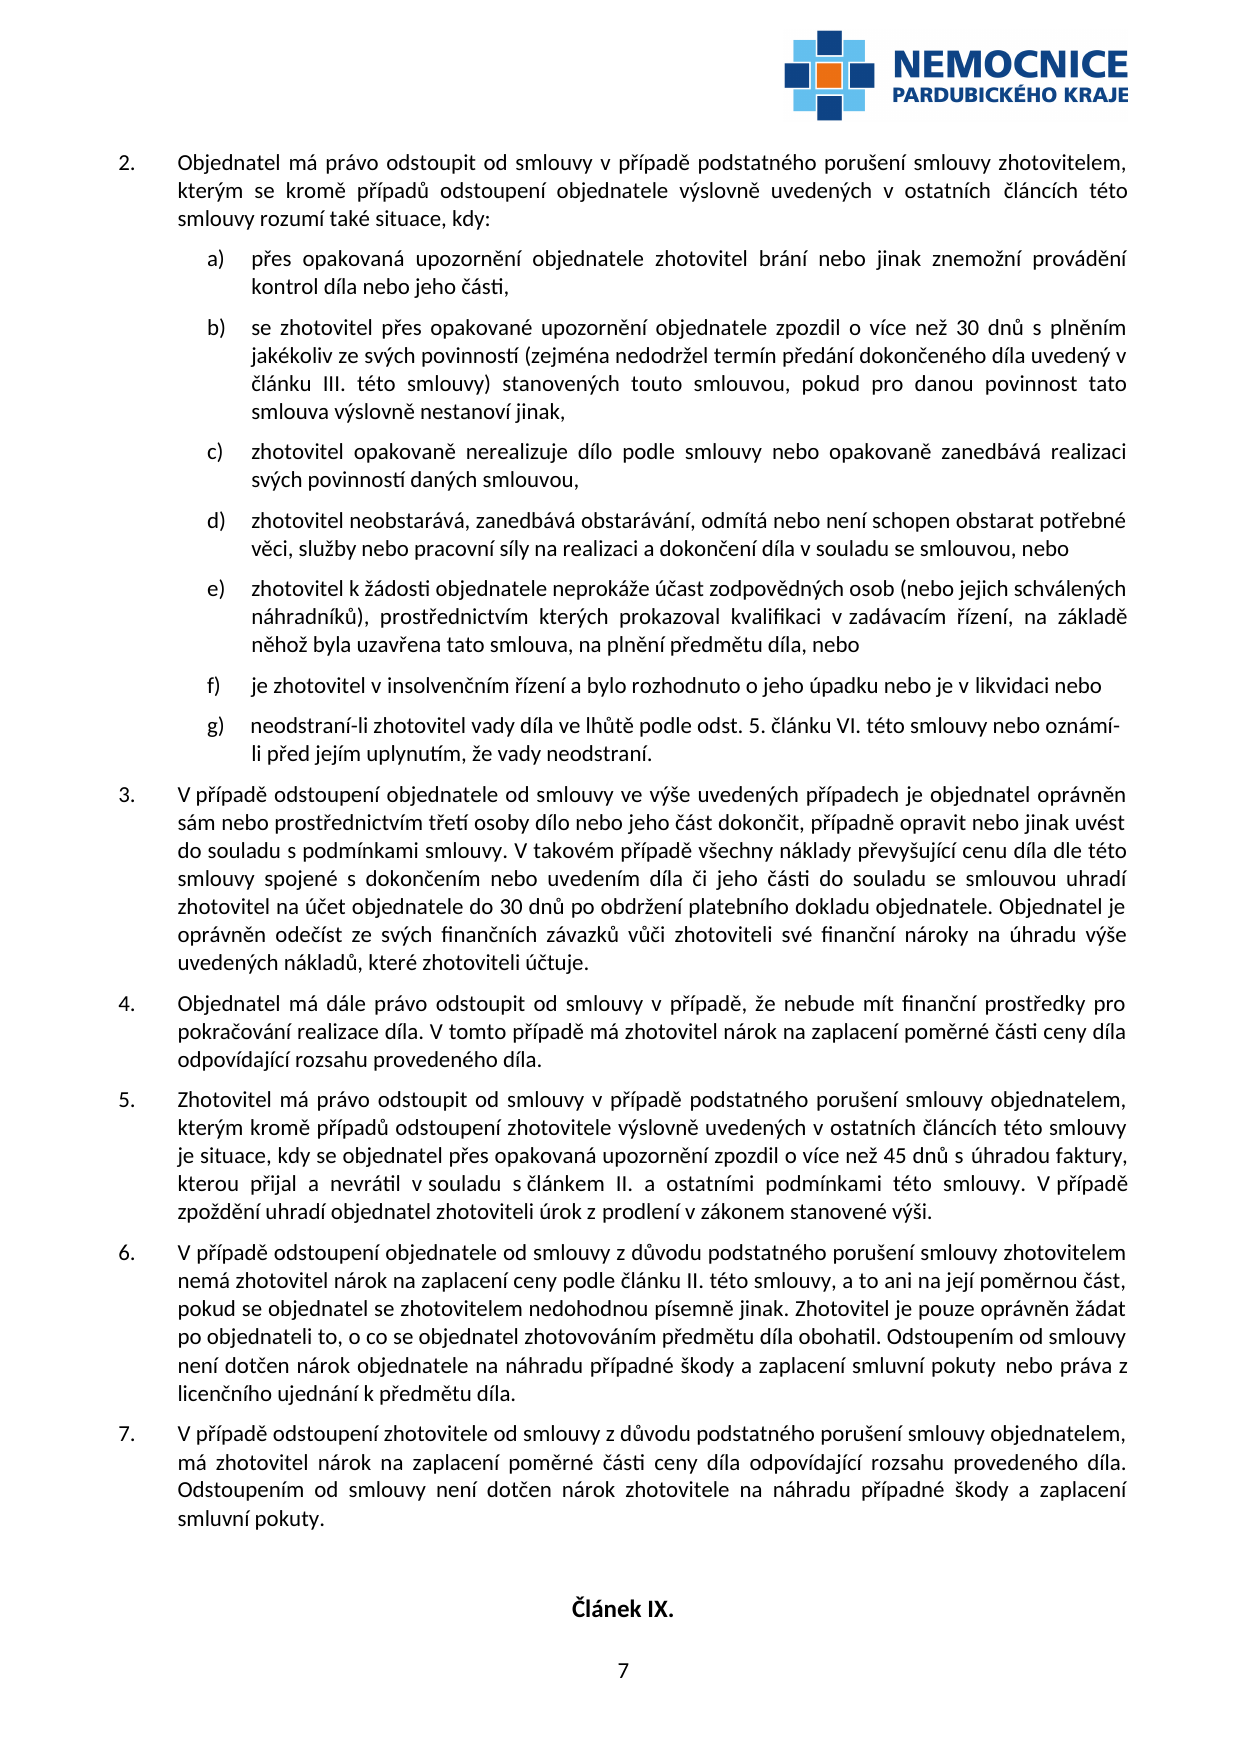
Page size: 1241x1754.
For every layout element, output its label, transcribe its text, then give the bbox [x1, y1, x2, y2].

text 6. V případě odstoupení objednatele od smlouvy z důvodu podstatného porušení smlouvy zhotovitelem nemá zhotovitel nárok na zaplacení ceny podle článku II. této smlouvy, a to ani na její poměrnou část, pokud se objednatel se zhotovitelem nedohodnou písemně jinak. Zhotovitel je pouze oprávněn žádat po objednateli to, o co se objednatel zhotovováním předmětu díla obohatil. Odstoupením od smlouvy není dotčen nárok objednatele na náhradu případné škody a zaplacení smluvní pokuty nebo práva z licenčního ujednání k předmětu díla. [118, 1238, 1128, 1407]
text 3. V případě odstoupení objednatele od smlouvy ve výše uvedených případech je objednatel oprávněn sám nebo prostřednictvím třetí osoby dílo nebo jeho část dokončit, případně opravit nebo jinak uvést do souladu s podmínkami smlouvy. V takovém případě všechny náklady převyšující cenu díla dle této smlouvy spojené s dokončením nebo uvedením díla či jeho části do souladu se smlouvou uhradí zhotovitel na účet objednatele do 30 dnů po obdržení platebního dokladu objednatele. Objednatel je oprávněn odečíst ze svých finančních závazků vůči zhotoviteli své finanční nároky na úhradu výše uvedených nákladů, které zhotoviteli účtuje. [118, 780, 1128, 976]
text a) přes opakovaná upozornění objednatele zhotovitel brání nebo jinak znemožní provádění kontrol díla nebo jeho části, [207, 244, 1128, 300]
text 7. V případě odstoupení zhotovitele od smlouvy z důvodu podstatného porušení smlouvy objednatelem, má zhotovitel nárok na zaplacení poměrné části ceny díla odpovídající rozsahu provedeného díla. Odstoupením od smlouvy není dotčen nárok zhotovitele na náhradu případné škody a zaplacení smluvní pokuty. [118, 1419, 1128, 1532]
text 4. Objednatel má dále právo odstoupit od smlouvy v případě, že nebude mít finanční prostředky pro pokračování realizace díla. V tomto případě má zhotovitel nárok na zaplacení poměrné části ceny díla odpovídající rozsahu provedeného díla. [118, 989, 1128, 1073]
picture [783, 29, 1128, 122]
text 2. Objednatel má právo odstoupit od smlouvy v případě podstatného porušení smlouvy zhotovitelem, kterým se kromě případů odstoupení objednatele výslovně uvedených v ostatních článcích této smlouvy rozumí také situace, kdy: [118, 148, 1128, 232]
text 5. Zhotovitel má právo odstoupit od smlouvy v případě podstatného porušení smlouvy objednatelem, kterým kromě případů odstoupení zhotovitele výslovně uvedených v ostatních článcích této smlouvy je situace, kdy se objednatel přes opakovaná upozornění zpozdil o více než 45 dnů s úhradou faktury, kterou přijal a nevrátil v souladu s článkem II. a ostatními podmínkami této smlouvy. V případě zpoždění uhradí objednatel zhotoviteli úrok z prodlení v zákonem stanovené výši. [118, 1085, 1128, 1225]
text g) neodstraní-li zhotovitel vady díla ve lhůtě podle odst. 5. článku VI. této smlouvy nebo oznámí-li před jejím uplynutím, že vady neodstraní. [207, 712, 1128, 768]
text Článek IX. [118, 1593, 1128, 1623]
text d) zhotovitel neobstarává, zanedbává obstarávání, odmítá nebo není schopen obstarat potřebné věci, služby nebo pracovní síly na realizaci a dokončení díla v souladu se smlouvou, nebo [207, 506, 1128, 562]
text c) zhotovitel opakovaně nerealizuje dílo podle smlouvy nebo opakovaně zanedbává realizaci svých povinností daných smlouvou, [207, 437, 1128, 493]
text f) je zhotovitel v insolvenčním řízení a bylo rozhodnuto o jeho úpadku nebo je v likvidaci nebo [207, 671, 1128, 699]
text b) se zhotovitel přes opakované upozornění objednatele zpozdil o více než 30 dnů s plněním jakékoliv ze svých povinností (zejména nedodržel termín předání dokončeného díla uvedený v článku III. této smlouvy) stanovených touto smlouvou, pokud pro danou povinnost tato smlouva výslovně nestanoví jinak, [207, 313, 1128, 425]
text e) zhotovitel k žádosti objednatele neprokáže účast zodpovědných osob (nebo jejich schválených náhradníků), prostřednictvím kterých prokazoval kvalifikaci v zadávacím řízení, na základě něhož byla uzavřena tato smlouva, na plnění předmětu díla, nebo [207, 574, 1128, 658]
